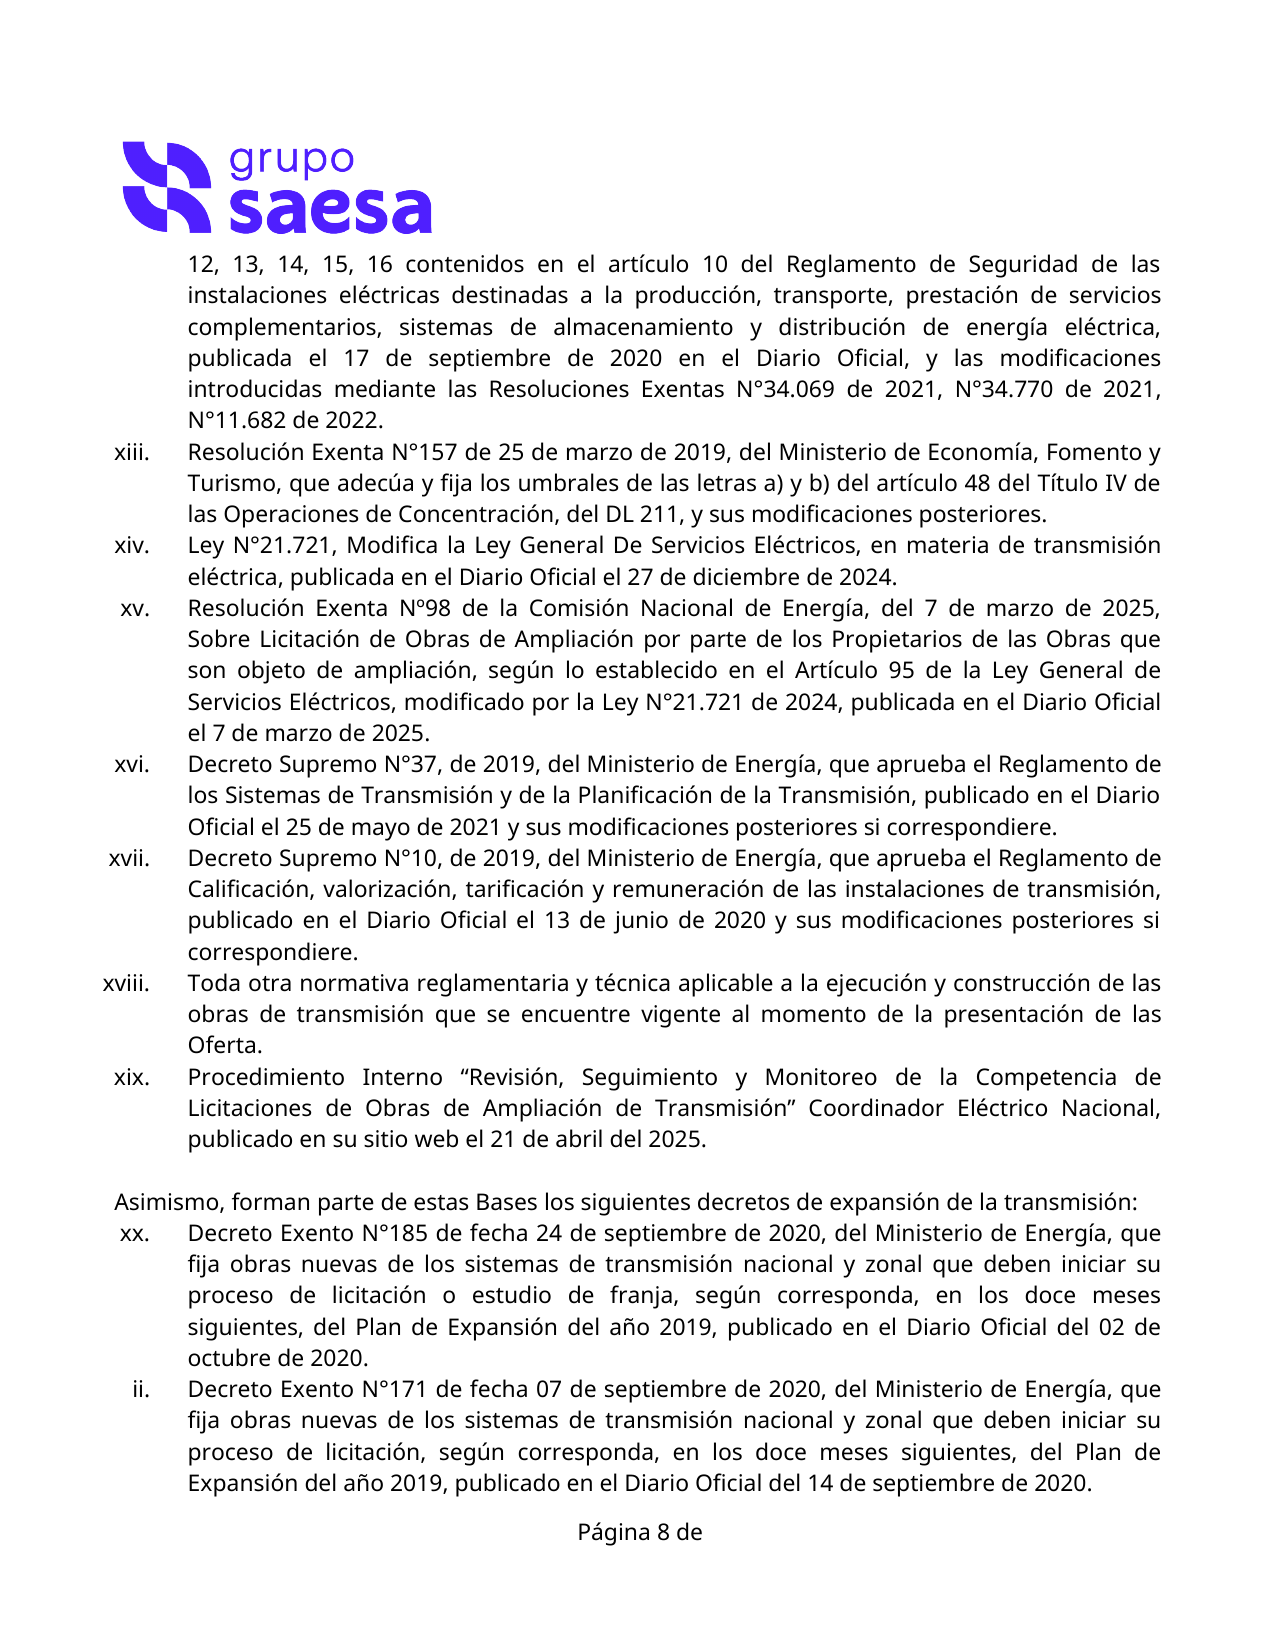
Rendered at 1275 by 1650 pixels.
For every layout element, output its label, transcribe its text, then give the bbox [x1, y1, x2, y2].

subtitle Decreto Exento N°171 de fecha 07 de septiembre de 2020, del Ministerio de Energía, que fija obras nuevas de los sistemas de transmisión nacional y zonal que deben iniciar su proceso de licitación, según corresponda, en los doce meses siguientes, del Plan de Expansión del año 2019, publicado en el Diario Oficial del 14 de septiembre de 2020. [150, 1373, 1162, 1498]
subtitle Procedimiento Interno “Revisión, Seguimiento y Monitoreo de la Competencia de Licitaciones de Obras de Ampliación de Transmisión” Coordinador Eléctrico Nacional, publicado en su sitio web el 21 de abril del 2025. [150, 1060, 1162, 1154]
subtitle Decreto Supremo N°10, de 2019, del Ministerio de Energía, que aprueba el Reglamento de Calificación, valorización, tarificación y remuneración de las instalaciones de transmisión, publicado en el Diario Oficial el 13 de junio de 2020 y sus modificaciones posteriores si correspondiere. [150, 842, 1162, 967]
subtitle Decreto Exento N°185 de fecha 24 de septiembre de 2020, del Ministerio de Energía, que fija obras nuevas de los sistemas de transmisión nacional y zonal que deben iniciar su proceso de licitación o estudio de franja, según corresponda, en los doce meses siguientes, del Plan de Expansión del año 2019, publicado en el Diario Oficial del 02 de octubre de 2020. [150, 1217, 1162, 1373]
subtitle Decreto Supremo N°37, de 2019, del Ministerio de Energía, que aprueba el Reglamento de los Sistemas de Transmisión y de la Planificación de la Transmisión, publicado en el Diario Oficial el 25 de mayo de 2021 y sus modificaciones posteriores si correspondiere. [150, 748, 1162, 842]
subtitle Asimismo, forman parte de estas Bases los siguientes decretos de expansión de la transmisión: [114, 1185, 1162, 1217]
picture [115, 133, 435, 234]
subtitle Resolución Exenta Nº98 de la Comisión Nacional de Energía, del 7 de marzo de 2025, Sobre Licitación de Obras de Ampliación por parte de los Propietarios de las Obras que son objeto de ampliación, según lo establecido en el Artículo 95 de la Ley General de Servicios Eléctricos, modificado por la Ley N°21.721 de 2024, publicada en el Diario Oficial el 7 de marzo de 2025. [150, 592, 1162, 748]
subtitle Ley N°21.721, Modifica la Ley General De Servicios Eléctricos, en materia de transmisión eléctrica, publicada en el Diario Oficial el 27 de diciembre de 2024. [150, 529, 1162, 592]
subtitle Resolución Exenta N°157 de 25 de marzo de 2019, del Ministerio de Economía, Fomento y Turismo, que adecúa y fija los umbrales de las letras a) y b) del artículo 48 del Título IV de las Operaciones de Concentración, del DL 211, y sus modificaciones posteriores. [150, 435, 1162, 529]
subtitle Toda otra normativa reglamentaria y técnica aplicable a la ejecución y construcción de las obras de transmisión que se encuentre vigente al momento de la presentación de las Oferta. [150, 967, 1162, 1060]
